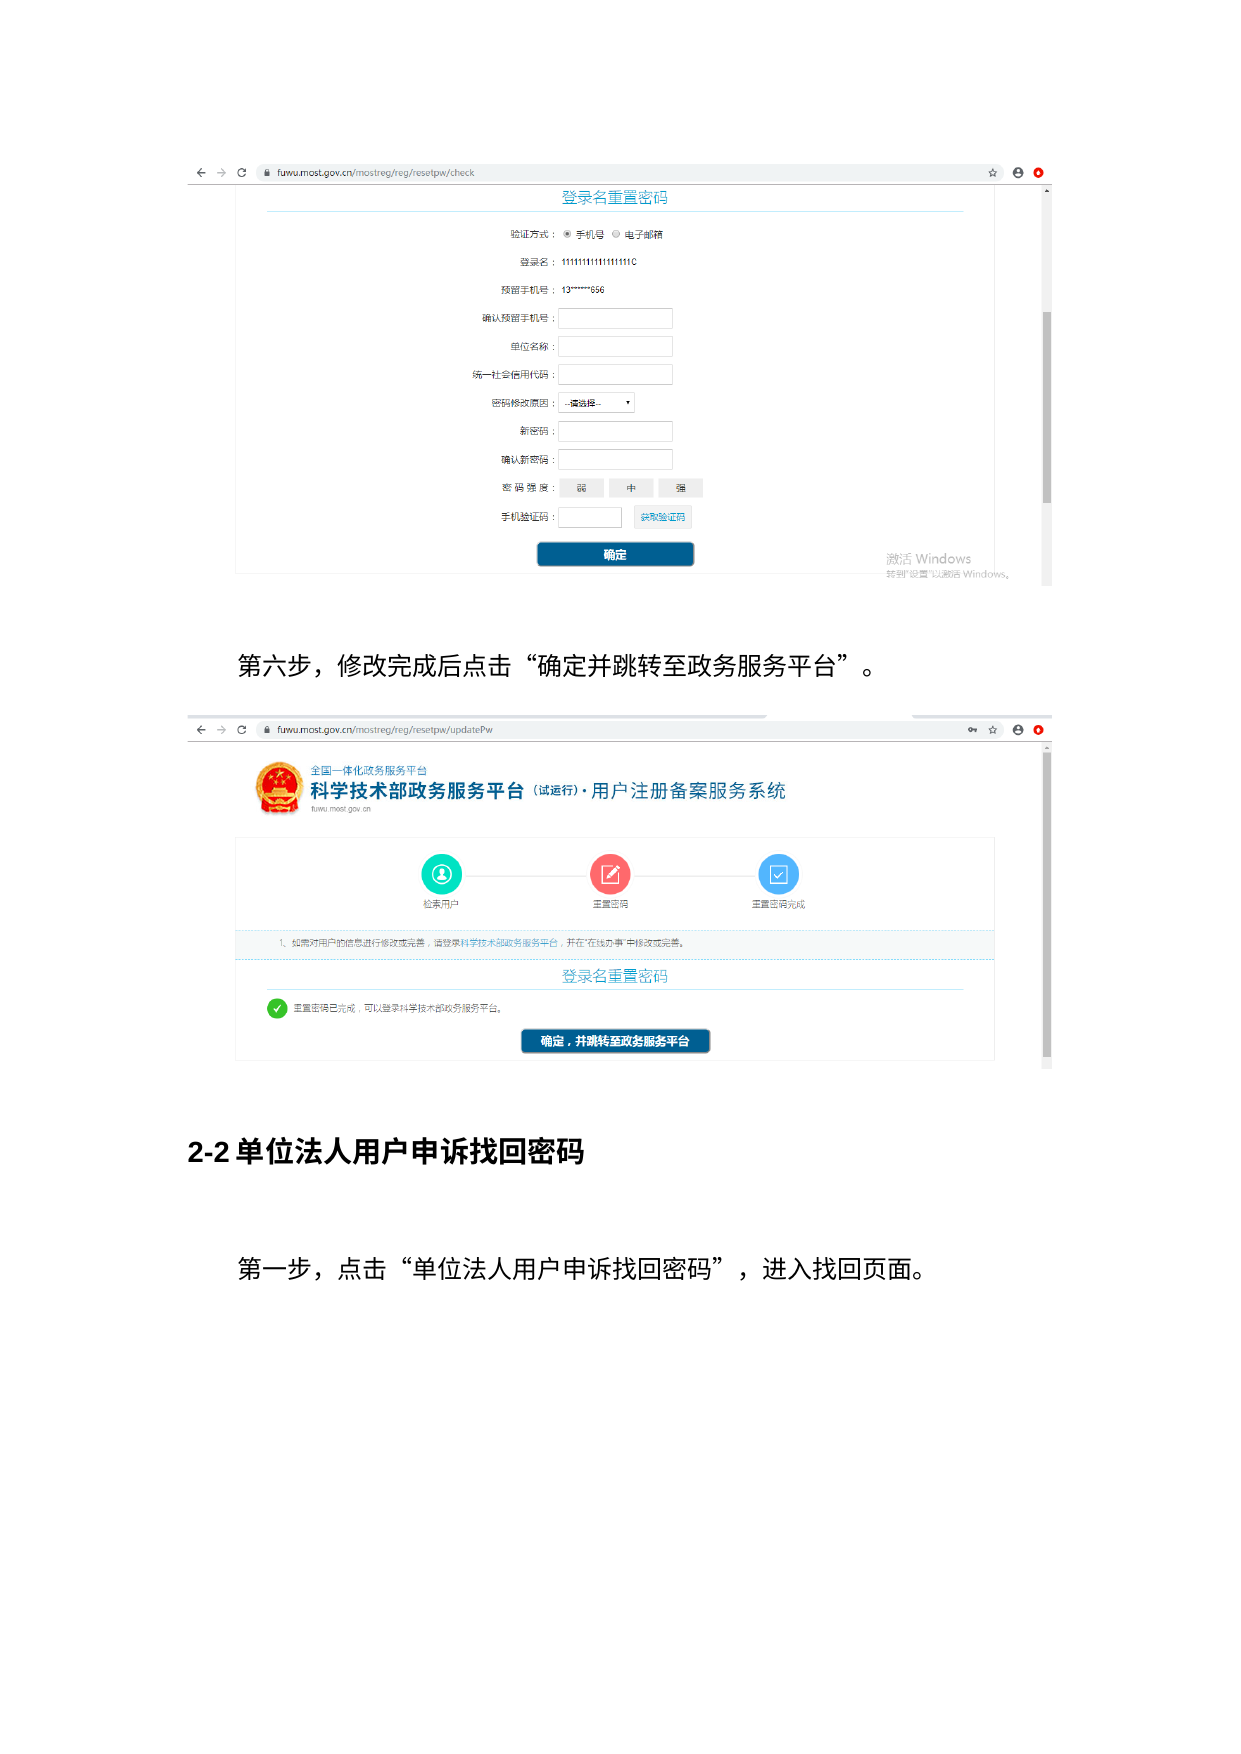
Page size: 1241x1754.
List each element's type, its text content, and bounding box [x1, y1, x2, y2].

text 第六步，修改完成后点击“确定并跳转至政务服务平台”。 [187, 632, 1053, 697]
text 第一步，点击“单位法人用户申诉找回密码”，进入找回页面。 [187, 1236, 1053, 1301]
picture [187, 715, 1052, 1069]
picture [187, 162, 1052, 586]
